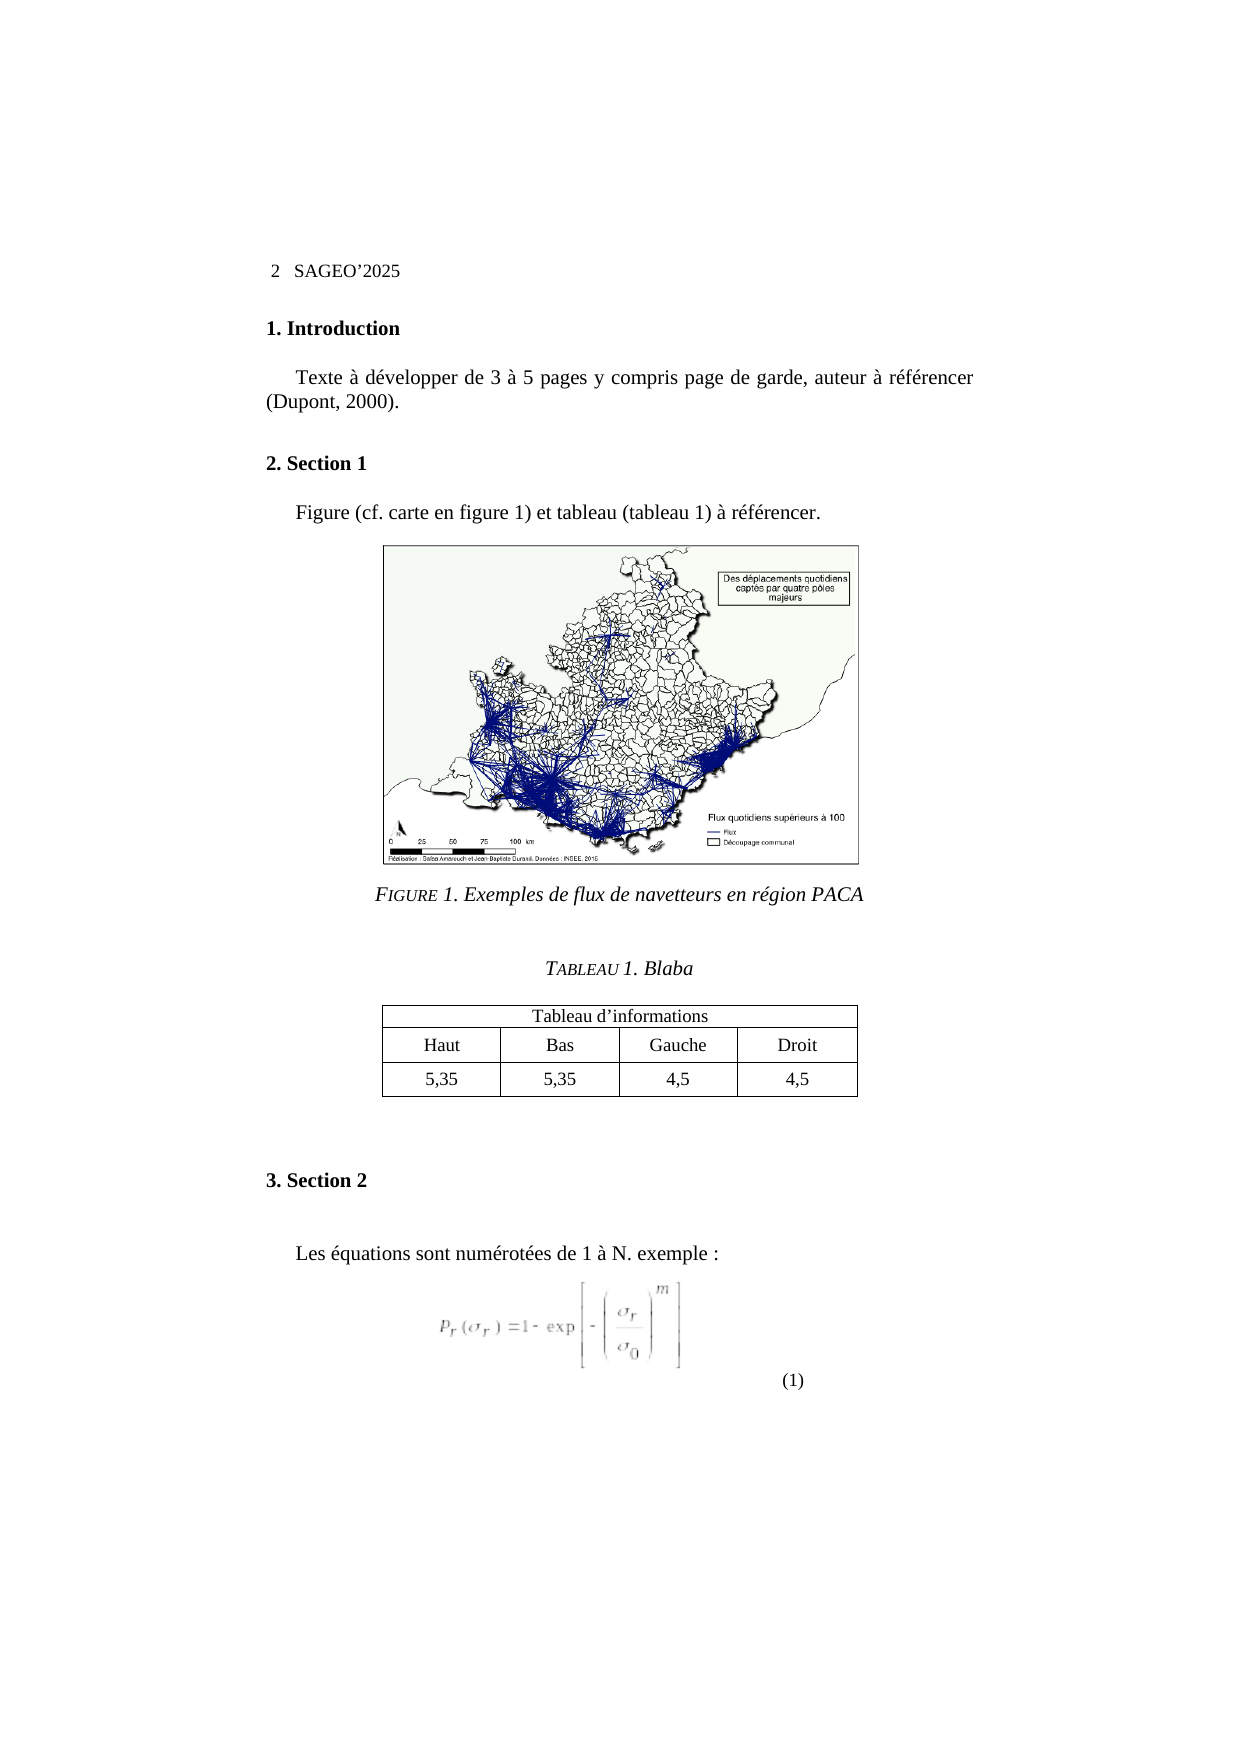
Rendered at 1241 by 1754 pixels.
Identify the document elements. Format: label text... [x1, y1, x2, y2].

text 2. Section 1 [266, 451, 974, 475]
table_cell Bas [501, 1028, 619, 1061]
text 3. Section 2 [266, 1168, 974, 1192]
table_cell Haut [383, 1028, 500, 1061]
picture [372, 536, 869, 873]
table_cell 5,35 [383, 1063, 500, 1096]
table_cell 4,5 [620, 1063, 737, 1096]
text Figure (cf. carte en figure 1) et tableau (tableau 1) à référencer. [266, 500, 974, 524]
text Les équations sont numérotées de 1 à N. exemple : [266, 1241, 974, 1265]
table_header Tableau d’informations [383, 1006, 857, 1027]
table_cell 4,5 [738, 1063, 857, 1096]
text Texte à développer de 3 à 5 pages y compris page de garde, auteur à référencer (Dupont, 2000). [266, 365, 974, 413]
text 1. Introduction [266, 316, 974, 340]
table_cell Droit [738, 1028, 857, 1061]
text (1) [266, 1278, 974, 1390]
text TABLEAU 1. Blaba [266, 956, 974, 980]
text FIGURE 1. Exemples de flux de navetteurs en région PACA [266, 882, 974, 906]
table_cell Gauche [620, 1028, 737, 1061]
table_cell 5,35 [501, 1063, 619, 1096]
